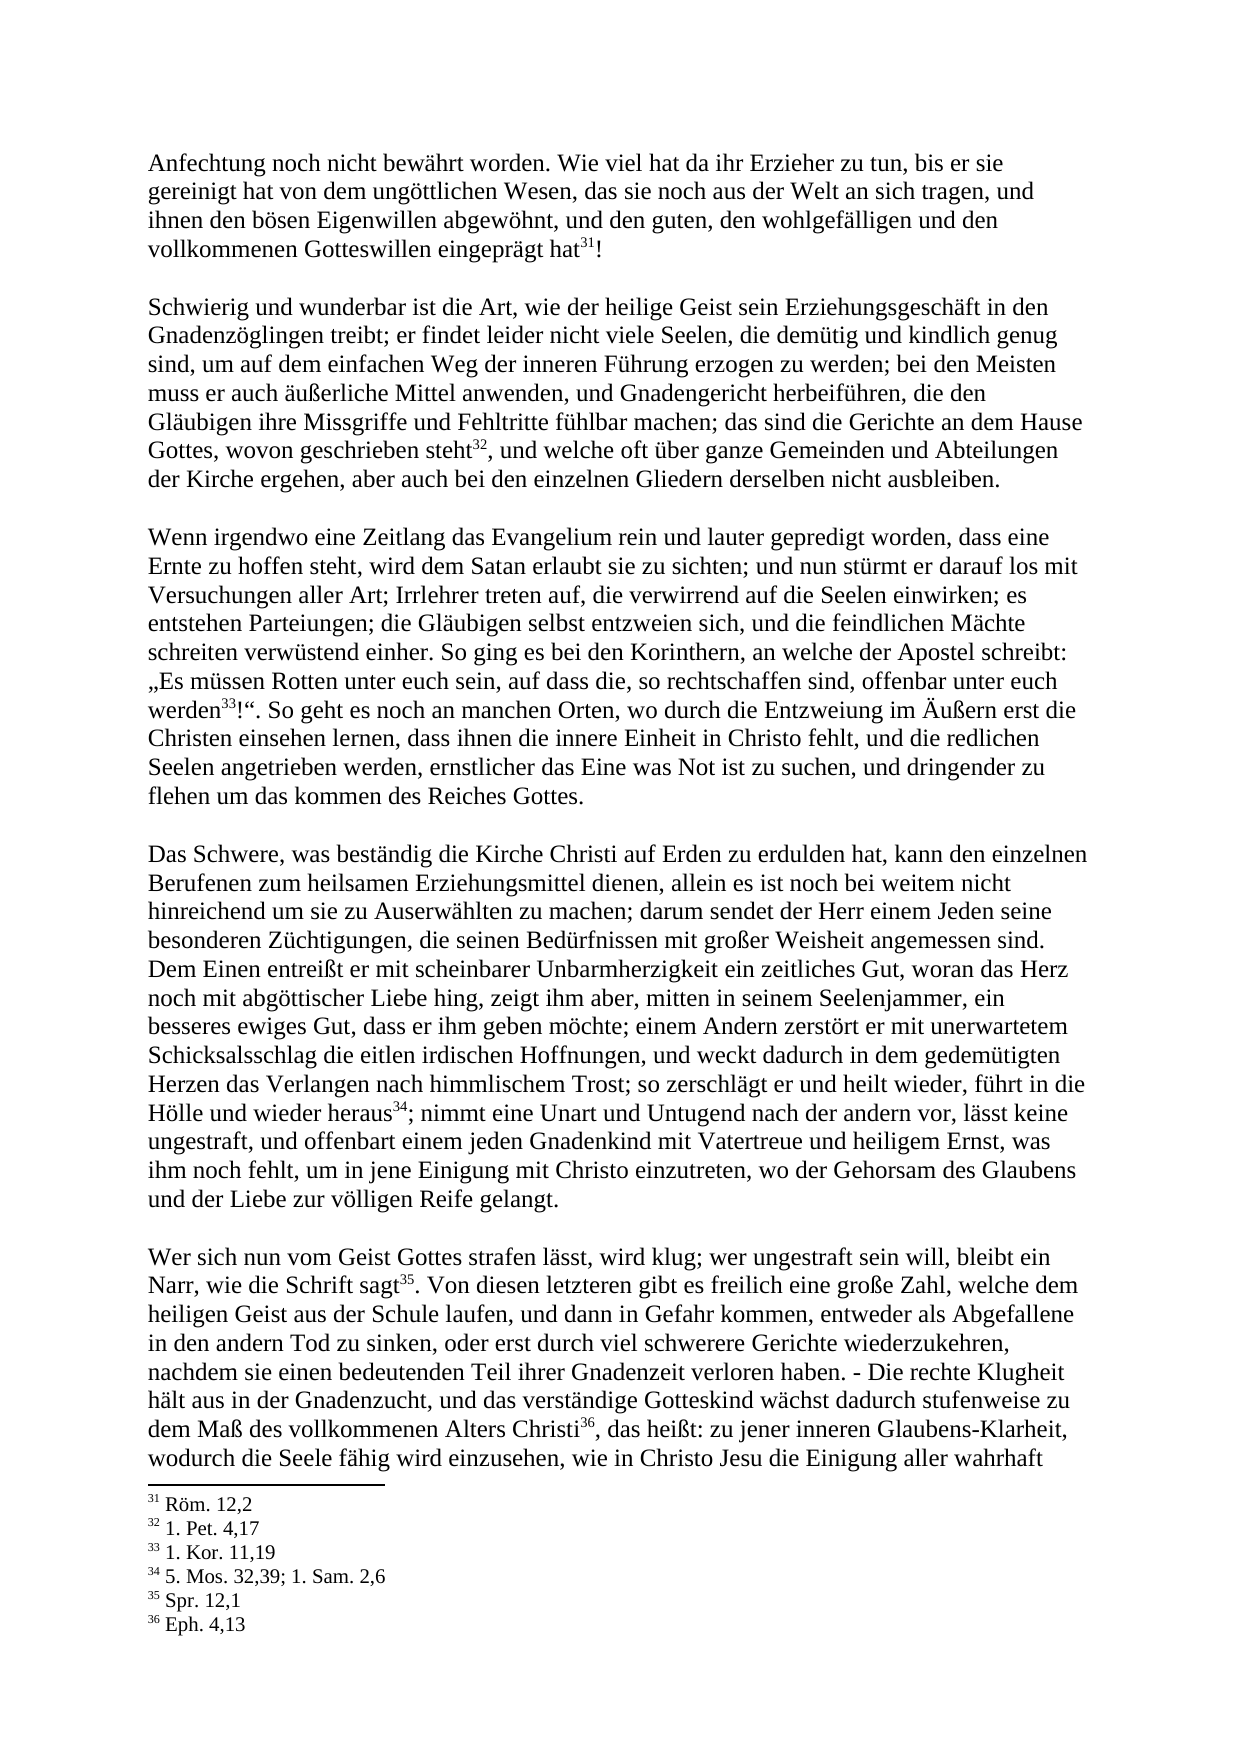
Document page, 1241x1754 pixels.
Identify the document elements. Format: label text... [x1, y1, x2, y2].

text Wenn irgendwo eine Zeitlang das Evangelium rein und lauter gepredigt worden, dass eine Ernte zu hoffen steht, wird dem Satan erlaubt sie zu sichten; und nun stürmt er darauf los mit Versuchungen aller Art; Irrlehrer treten auf, die verwirrend auf die Seelen einwirken; es entstehen Parteiungen; die Gläubigen selbst entzweien sich, und die feindlichen Mächte schreiten verwüstend einher. So ging es bei den Korinthern, an welche der Apostel schreibt: „Es müssen Rotten unter euch sein, auf dass die, so rechtschaffen sind, offenbar unter euch werden!“. So geht es noch an manchen Orten, wo durch die Entzweiung im Äußern erst die Christen einsehen lernen, dass ihnen die innere Einheit in Christo fehlt, und die redlichen Seelen angetrieben werden, ernstlicher das Eine was Not ist zu suchen, und dringender zu flehen um das kommen des Reiches Gottes. [148, 522, 1093, 810]
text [148, 1242, 1093, 1472]
text Schwierig und wunderbar ist die Art, wie der heilige Geist sein Erziehungsgeschäft in den Gnadenzöglingen treibt; er findet leider nicht viele Seelen, die demütig und kindlich genug sind, um auf dem einfachen Weg der inneren Führung erzogen zu werden; bei den Meisten muss er auch äußerliche Mittel anwenden, und Gnadengericht herbeiführen, die den Gläubigen ihre Missgriffe und Fehltritte fühlbar machen; das sind die Gerichte an dem Hause Gottes, wovon geschrieben steht, und welche oft über ganze Gemeinden und Abteilungen der Kirche ergehen, aber auch bei den einzelnen Gliedern derselben nicht ausbleiben. [148, 292, 1093, 493]
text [148, 148, 1093, 263]
text Das Schwere, was beständig die Kirche Christi auf Erden zu erdulden hat, kann den einzelnen Berufenen zum heilsamen Erziehungsmittel dienen, allein es ist noch bei weitem nicht hinreichend um sie zu Auserwählten zu machen; darum sendet der Herr einem Jeden seine besonderen Züchtigungen, die seinen Bedürfnissen mit großer Weisheit angemessen sind. Dem Einen entreißt er mit scheinbarer Unbarmherzigkeit ein zeitliches Gut, woran das Herz noch mit abgöttischer Liebe hing, zeigt ihm aber, mitten in seinem Seelenjammer, ein besseres ewiges Gut, dass er ihm geben möchte; einem Andern zerstört er mit unerwartetem Schicksalsschlag die eitlen irdischen Hoffnungen, und weckt dadurch in dem gedemütigten Herzen das Verlangen nach himmlischem Trost; so zerschlägt er und heilt wieder, führt in die Hölle und wieder heraus; nimmt eine Unart und Untugend nach der andern vor, lässt keine ungestraft, und offenbart einem jeden Gnadenkind mit Vatertreue und heiligem Ernst, was ihm noch fehlt, um in jene Einigung mit Christo einzutreten, wo der Gehorsam des Glaubens und der Liebe zur völligen Reife gelangt. [148, 839, 1093, 1213]
